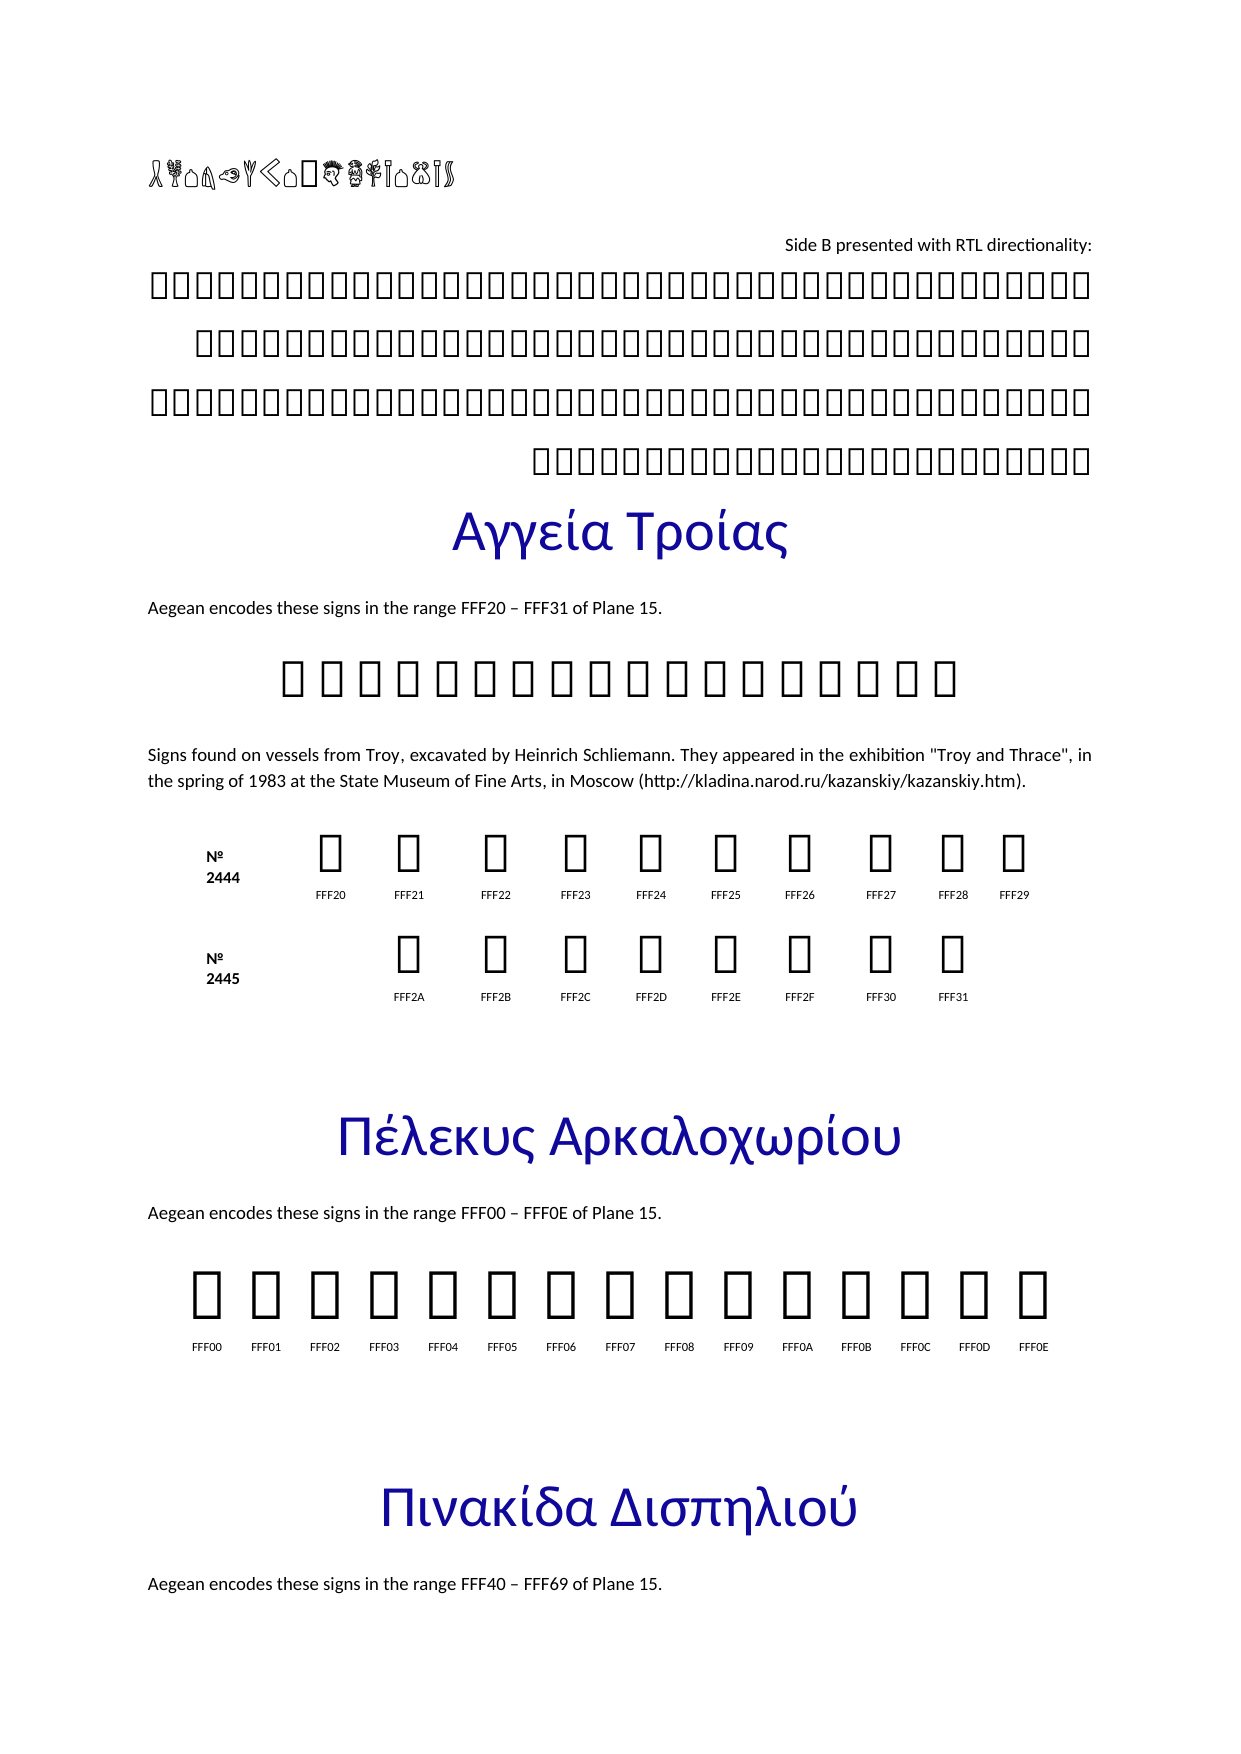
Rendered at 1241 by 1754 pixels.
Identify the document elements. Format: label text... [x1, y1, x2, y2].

text 󰉄󰈚󰈀󰈕󰈉󰈗󰉄󰈳󰈻󰈀󰈕󰉄󰉀󰈚󰈠󰈘󰉄󰈔󰈝󰈡󰈳󰉄󰈧󰈢󰈟󰉄󰈇󰈠󰈸󰈃󰉄󰈵󰈉󰉂󰈧󰉄󰈉󰈼󰈟󰈔󰈃󰉅 [148, 259, 1093, 310]
text 𐇥󰇢𐇳𐇖󰇘𐇾𐇘𐇭𐇶𐇡𐇖𐇾𐇑𐇕𐇲𐇦𐇖𐇾󰇤𐇱𐇦󰇠𐇾𐇼󰇕 [148, 148, 1093, 199]
text Αγγεία Τροίας [148, 494, 1092, 565]
text 󰈌󰉂󰉄󰈣󰈠󰈴󰈭󰉄󰈉󰈠󰈵󰈈󰈃󰉄󰈉󰈚󰈻󰈮󰈑󰉄󰈐󰈉󰈷󰈫󰈟 [148, 435, 1093, 486]
text Signs found on vessels from Troy, excavated by Heinrich Schliemann. They appeared in the exhibition "Troy and Thrace", in the spring of 1983 at the State Museum of Fine Arts, in Moscow (http://kladina.narod.ru/kazanskiy/kazanskiy.htm). [148, 743, 1092, 792]
text Aegean encodes these signs in the range FFF40 – FFF69 of Plane 15. [148, 1572, 1092, 1595]
text Aegean encodes these signs in the range FFF20 – FFF31 of Plane 15. [148, 596, 1092, 619]
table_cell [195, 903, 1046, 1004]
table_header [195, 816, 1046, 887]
text 󰉄󰈳󰈻󰈲󰈵󰈈󰉄󰈀󰈳󰈬󰉄󰈚󰈖󰈘󰉄󰈵󰈝󰈡󰈡󰈬󰉄󰈀󰈹󰈢󰈧󰉄󰈼󰈷󰈤󰈃󰉄󰈵󰈼󰈡󰈉󰉄󰈢󰈾󰈸󰈟 [148, 318, 1093, 369]
text Side B presented with RTL directionality: [148, 233, 1092, 256]
text Aegean encodes these signs in the range FFF00 – FFF0E of Plane 15. [148, 1201, 1092, 1224]
text 󰉄󰈡󰈚󰈠󰈉󰉄󰈊󰉂󰈉󰉄󰈵󰈚󰈉󰉄󰈢󰈠󰈴󰈧󰉄󰈏󰈉󰈷󰈪󰈟󰉄󰈋󰉂󰈪󰉄󰈕󰈍󰈪󰉄󰈎󰈉󰈷󰈫󰉄󰈀󰈧󰈑󰈃 [148, 376, 1093, 427]
text Πέλεκυς Αρκαλοχωρίου [148, 1098, 1092, 1170]
text Πινακίδα Δισπηλιού [148, 1470, 1092, 1541]
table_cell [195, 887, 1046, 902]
text 󿼀 󿼁 󿼂 󿼃 󿼄 󿼅 󿼆 󿼇 󿼈 󿼉 󿼊 󿼋 󿼌 󿼍 󿼎 FFF00 FFF01 FFF02 FFF03 FFF04 FFF05 FFF06 FFF07 FFF08 FFF09 FFF0A FFF0B FFF0C FFF0D FFF0E [148, 1248, 1092, 1354]
text 󿼠 󿼡 󿼢 󿼣 󿼤 󿼥 󿼦 󿼧 󿼨 󿼩 󿼪 󿼫 󿼬 󿼭 󿼮 󿼯 󿼰 󿼱 [148, 643, 1092, 712]
